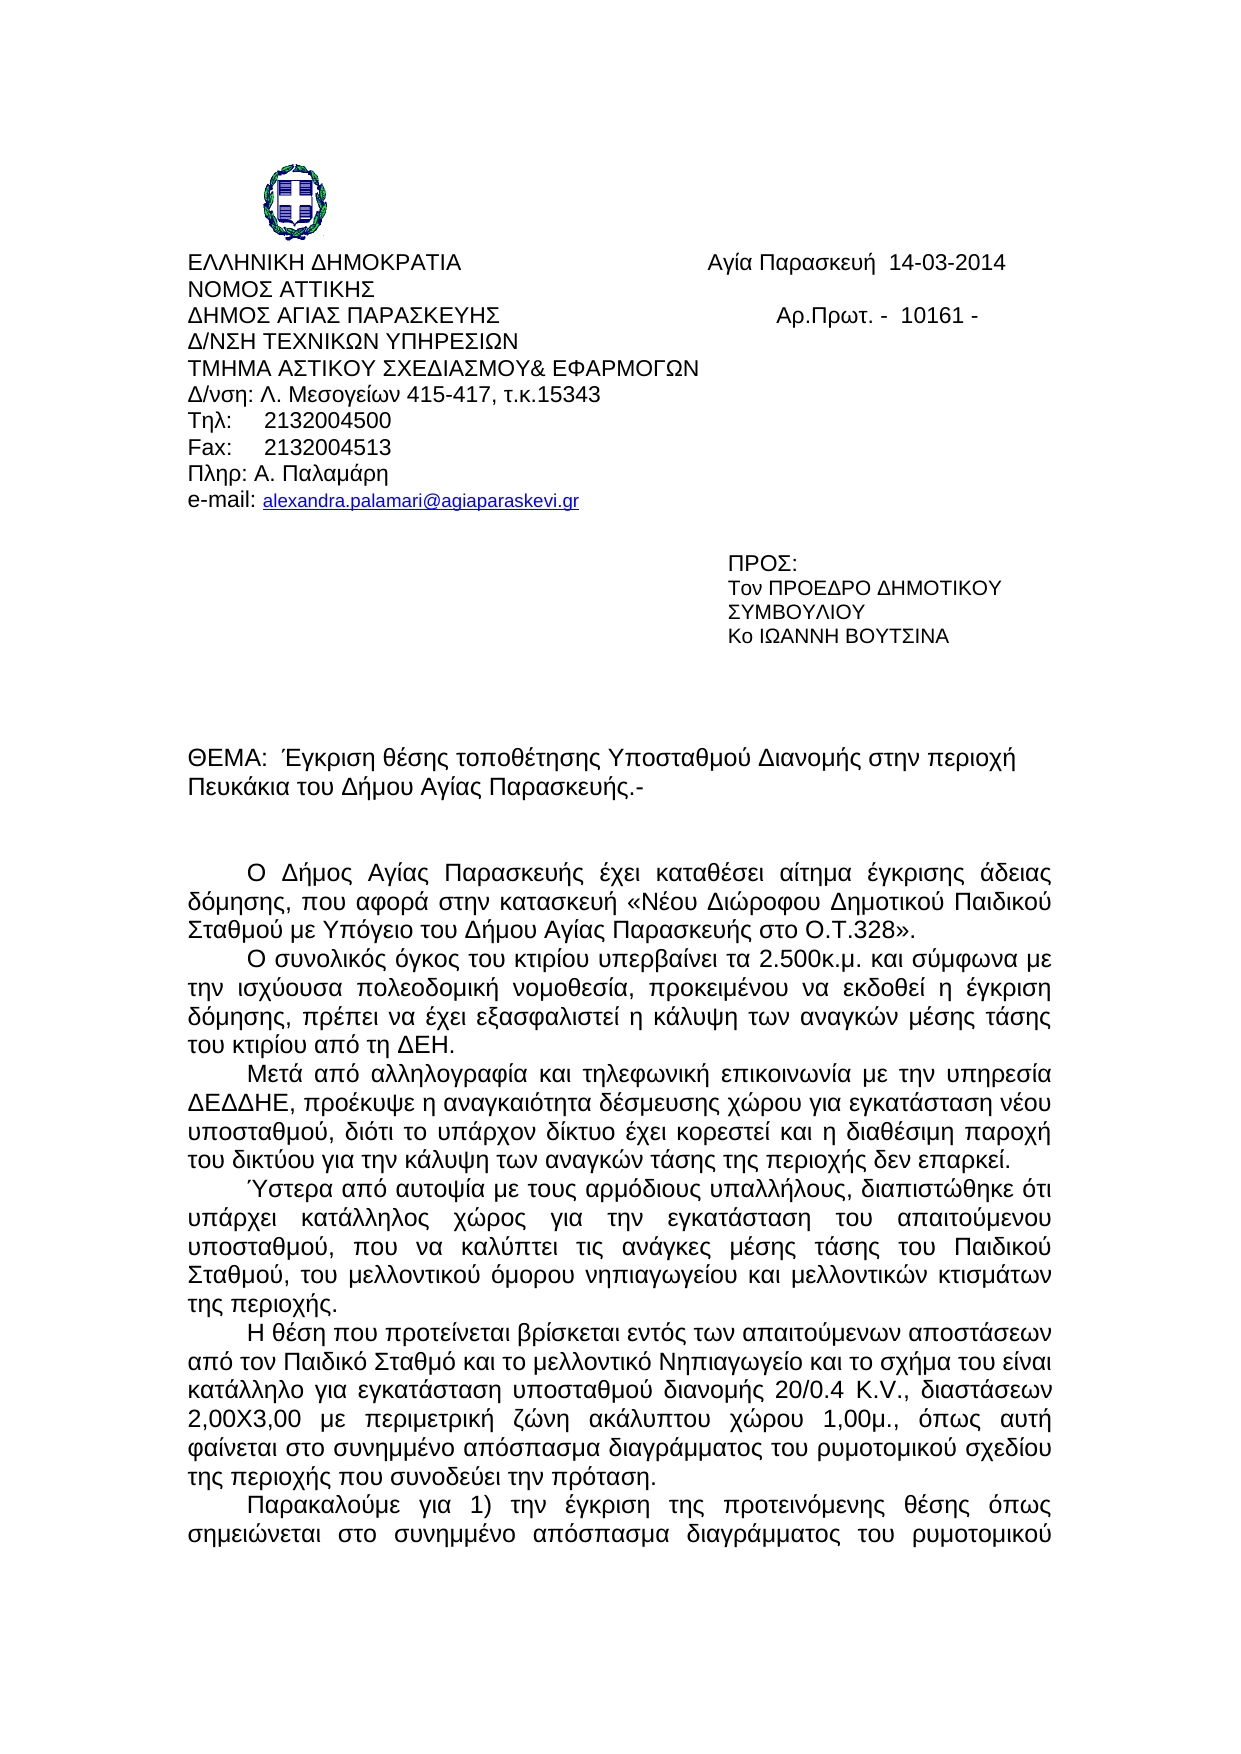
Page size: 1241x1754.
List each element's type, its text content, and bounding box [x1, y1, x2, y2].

text Ο Δήμος Αγίας Παρασκευής έχει καταθέσει αίτημα έγκρισης άδειας δόμησης, που αφορά στην κατασκευή «Νέου Διώροφου Δημοτικού Παιδικού Σταθμού με Υπόγειο του Δήμου Αγίας Παρασκευής στο Ο.Τ.328». [187, 858, 1053, 944]
text ΝΟΜΟΣ ΑΤΤΙΚΗΣ [187, 276, 1053, 302]
text ΔΗΜΟΣ ΑΓΙΑΣ ΠΑΡΑΣΚΕΥΗΣ Αρ.Πρωτ. - 10161 - [187, 302, 1053, 328]
text Ύστερα από αυτοψία με τους αρμόδιους υπαλλήλους, διαπιστώθηκε ότι υπάρχει κατάλληλος χώρος για την εγκατάσταση του απαιτούμενου υποσταθμού, που να καλύπτει τις ανάγκες μέσης τάσης του Παιδικού Σταθμού, του μελλοντικού όμορου νηπιαγωγείου και μελλοντικών κτισμάτων της περιοχής. [187, 1174, 1053, 1318]
text e-mail: alexandra.palamari@agiaparaskevi.gr [187, 486, 1053, 513]
text Πληρ: Α. Παλαμάρη [187, 460, 1053, 486]
text Δ/ΝΣΗ ΤΕΧΝΙΚΩΝ ΥΠΗΡΕΣΙΩΝ [187, 328, 1053, 354]
text ΤΜΗΜΑ ΑΣΤΙΚΟΥ ΣΧΕΔΙΑΣΜΟΥ& ΕΦΑΡΜΟΓΩΝ [187, 354, 1053, 381]
text Ο συνολικός όγκος του κτιρίου υπερβαίνει τα 2.500κ.μ. και σύμφωνα με την ισχύουσα πολεοδομική νομοθεσία, προκειμένου να εκδοθεί η έγκριση δόμησης, πρέπει να έχει εξασφαλιστεί η κάλυψη των αναγκών μέσης τάσης του κτιρίου από τη ΔΕΗ. [187, 944, 1053, 1059]
text ΕΛΛΗΝΙΚΗ ΔΗΜΟΚΡΑΤΙΑ Αγία Παρασκευή 14-03-2014 [187, 249, 1053, 276]
text Τηλ: 2132004500 [187, 407, 1053, 434]
text Μετά από αλληλογραφία και τηλεφωνική επικοινωνία με την υπηρεσία ΔΕΔΔΗΕ, προέκυψε η αναγκαιότητα δέσμευσης χώρου για εγκατάσταση νέου υποσταθμού, διότι το υπάρχον δίκτυο έχει κορεστεί και η διαθέσιμη παροχή του δικτύου για την κάλυψη των αναγκών τάσης της περιοχής δεν επαρκεί. [187, 1059, 1053, 1174]
text ΘΕΜΑ: Έγκριση θέσης τοποθέτησης Υποσταθμού Διανομής στην περιοχή Πευκάκια του Δήμου Αγίας Παρασκευής.- [187, 743, 1053, 800]
text Δ/νση: Λ. Μεσογείων 415-417, τ.κ.15343 [187, 381, 1053, 407]
table_header ΠΡΟΣ: Τον ΠΡΟΕΔΡΟ ΔΗΜΟΤΙΚΟΥ ΣΥΜΒΟΥΛΙΟΥ Κο ΙΩΑΝΝΗ ΒΟΥΤΣΙΝΑ [716, 521, 1034, 677]
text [187, 1490, 1053, 1548]
text Fax: 2132004513 [187, 434, 1053, 460]
picture [251, 150, 332, 245]
text Η θέση που προτείνεται βρίσκεται εντός των απαιτούμενων αποστάσεων από τον Παιδικό Σταθμό και το μελλοντικό Νηπιαγωγείο και το σχήμα του είναι κατάλληλο για εγκατάσταση υποσταθμού διανομής 20/0.4 K.V., διαστάσεων 2,00Χ3,00 με περιμετρική ζώνη ακάλυπτου χώρου 1,00μ., όπως αυτή φαίνεται στο συνημμένο απόσπασμα διαγράμματος του ρυμοτομικού σχεδίου της περιοχής που συνοδεύει την πρόταση. [187, 1318, 1053, 1490]
